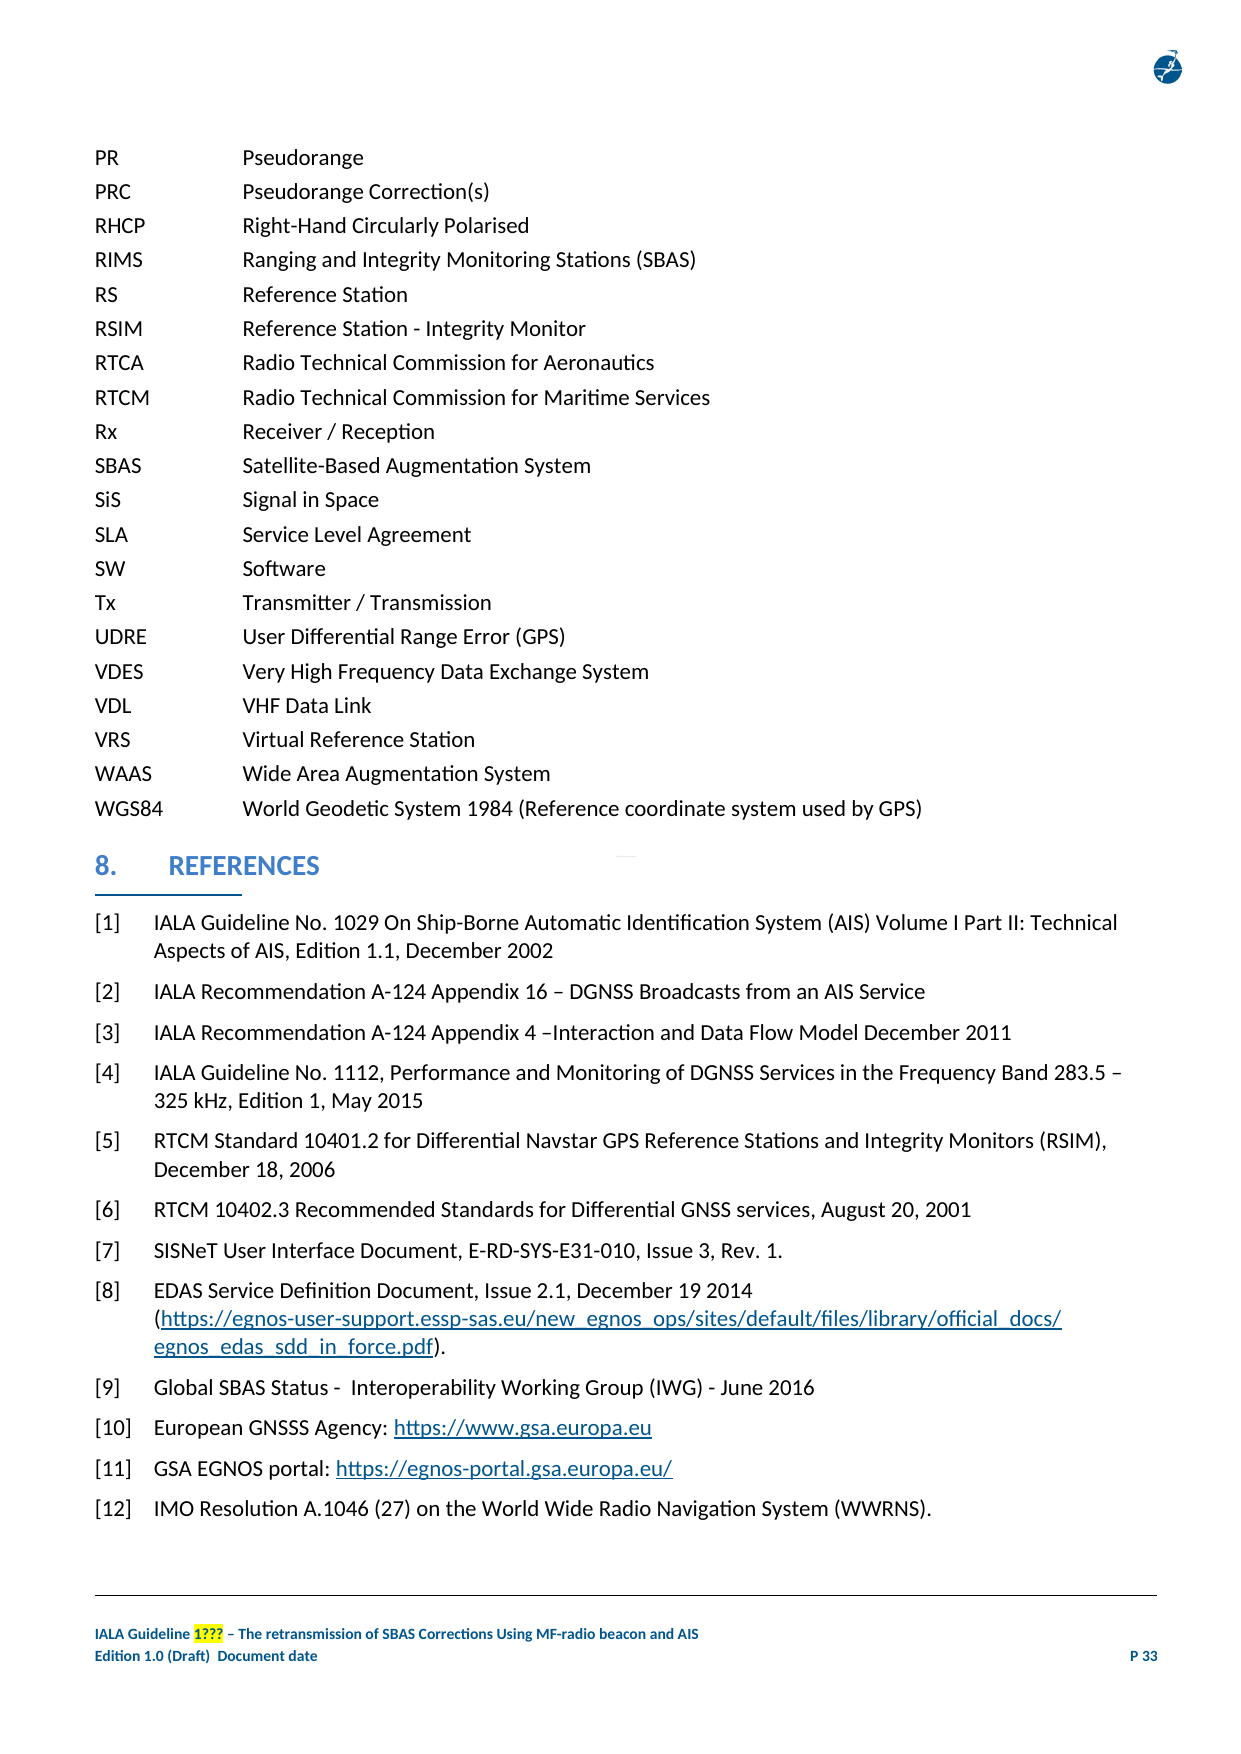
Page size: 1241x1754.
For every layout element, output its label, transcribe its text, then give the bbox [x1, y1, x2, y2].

list European GNSSS Agency: https://www.gsa.europa.eu [94, 1413, 1157, 1441]
list EDAS Service Definition Document, Issue 2.1, December 19 2014 (https://egnos-user-support.essp-sas.eu/new_egnos_ops/sites/default/files/library/official_docs/egnos_edas_sdd_in_force.pdf). [94, 1276, 1157, 1360]
text RSIM Reference Station - Integrity Monitor [94, 314, 1157, 342]
text Rx Receiver / Reception [94, 417, 1157, 445]
list RTCM Standard 10401.2 for Differential Navstar GPS Reference Stations and Integrity Monitors (RSIM), December 18, 2006 [94, 1127, 1157, 1183]
text Tx Transmitter / Transmission [94, 588, 1157, 616]
picture [1122, 0, 1241, 119]
text VRS Virtual Reference Station [94, 725, 1157, 753]
text PRC Pseudorange Correction(s) [94, 177, 1157, 205]
text VDL VHF Data Link [94, 691, 1157, 719]
text PR Pseudorange [94, 143, 1157, 171]
list RTCM 10402.3 Recommended Standards for Differential GNSS services, August 20, 2001 [94, 1195, 1157, 1223]
list IMO Resolution A.1046 (27) on the World Wide Radio Navigation System (WWRNS). [94, 1494, 1157, 1522]
text WAAS Wide Area Augmentation System [94, 759, 1157, 788]
subtitle REFERENCES [94, 847, 1157, 882]
text RS Reference Station [94, 280, 1157, 308]
text SLA Service Level Agreement [94, 520, 1157, 548]
list IALA Guideline No. 1029 On Ship-Borne Automatic Identification System (AIS) Volume I Part II: Technical Aspects of AIS, Edition 1.1, December 2002 [94, 908, 1157, 964]
list Global SBAS Status - Interoperability Working Group (IWG) - June 2016 [94, 1373, 1157, 1401]
text SiS Signal in Space [94, 485, 1157, 513]
list IALA Guideline No. 1112, Performance and Monitoring of DGNSS Services in the Frequency Band 283.5 – 325 kHz, Edition 1, May 2015 [94, 1058, 1157, 1114]
list SISNeT User Interface Document, E-RD-SYS-E31-010, Issue 3, Rev. 1. [94, 1236, 1157, 1264]
text SW Software [94, 554, 1157, 582]
text RIMS Ranging and Integrity Monitoring Stations (SBAS) [94, 246, 1157, 273]
list IALA Recommendation A-124 Appendix 16 – DGNSS Broadcasts from an AIS Service [94, 977, 1157, 1005]
text SBAS Satellite-Based Augmentation System [94, 451, 1157, 479]
list IALA Recommendation A-124 Appendix 4 –Interaction and Data Flow Model December 2011 [94, 1018, 1157, 1046]
text VDES Very High Frequency Data Exchange System [94, 657, 1157, 685]
text RHCP Right-Hand Circularly Polarised [94, 211, 1157, 239]
list GSA EGNOS portal: https://egnos-portal.gsa.europa.eu/ [94, 1454, 1157, 1482]
text RTCM Radio Technical Commission for Maritime Services [94, 383, 1157, 411]
text RTCA Radio Technical Commission for Aeronautics [94, 348, 1157, 376]
text WGS84 World Geodetic System 1984 (Reference coordinate system used by GPS) [94, 794, 1157, 822]
text UDRE User Differential Range Error (GPS) [94, 622, 1157, 651]
